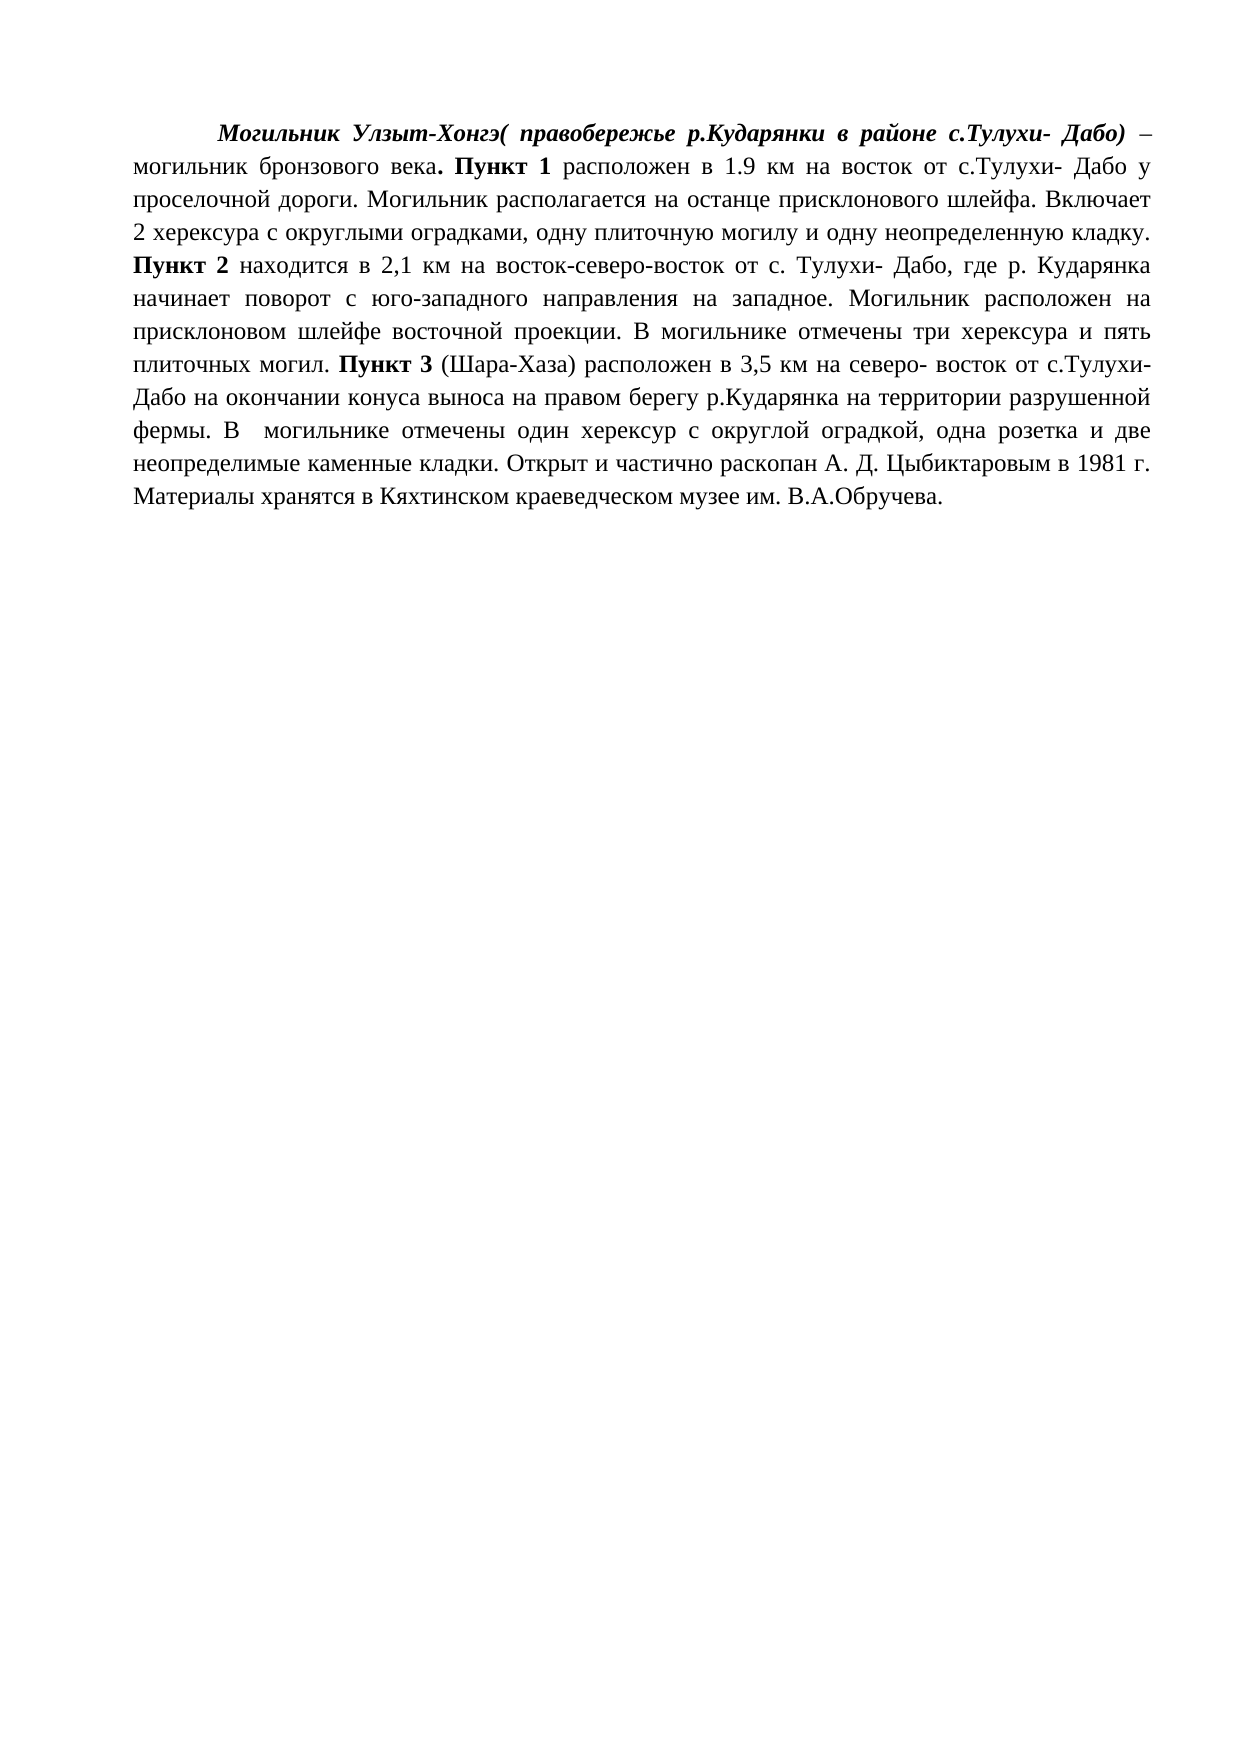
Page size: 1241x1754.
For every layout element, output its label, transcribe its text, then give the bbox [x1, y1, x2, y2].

text Могильник Улзыт-Хонгэ( правобережье р.Кударянки в районе с.Тулухи- Дабо) – могильник бронзового века. Пункт 1 расположен в на восток от с.Тулухи- Дабо у проселочной дороги. Могильник располагается на останце присклонового шлейфа. Включает 2 херексура с округлыми оградками, одну плиточную могилу и одну неопределенную кладку. Пункт 2 находится в на восток-северо-восток от с. Тулухи- Дабо, где р. Кударянка начинает поворот с юго-западного направления на западное. Могильник расположен на присклоновом шлейфе восточной проекции. В могильнике отмечены три херексура и пять плиточных могил. Пункт 3 (Шара-Хаза) расположен в на северо- восток от с.Тулухи- Дабо на окончании конуса выноса на правом берегу р.Кударянка на территории разрушенной фермы. В могильнике отмечены один херексур с округлой оградкой, одна розетка и две неопределимые каменные кладки. Открыт и частично раскопан А. Д. Цыбиктаровым в . Материалы хранятся в Кяхтинском краеведческом музее им. В.А.Обручева. [133, 118, 1152, 510]
